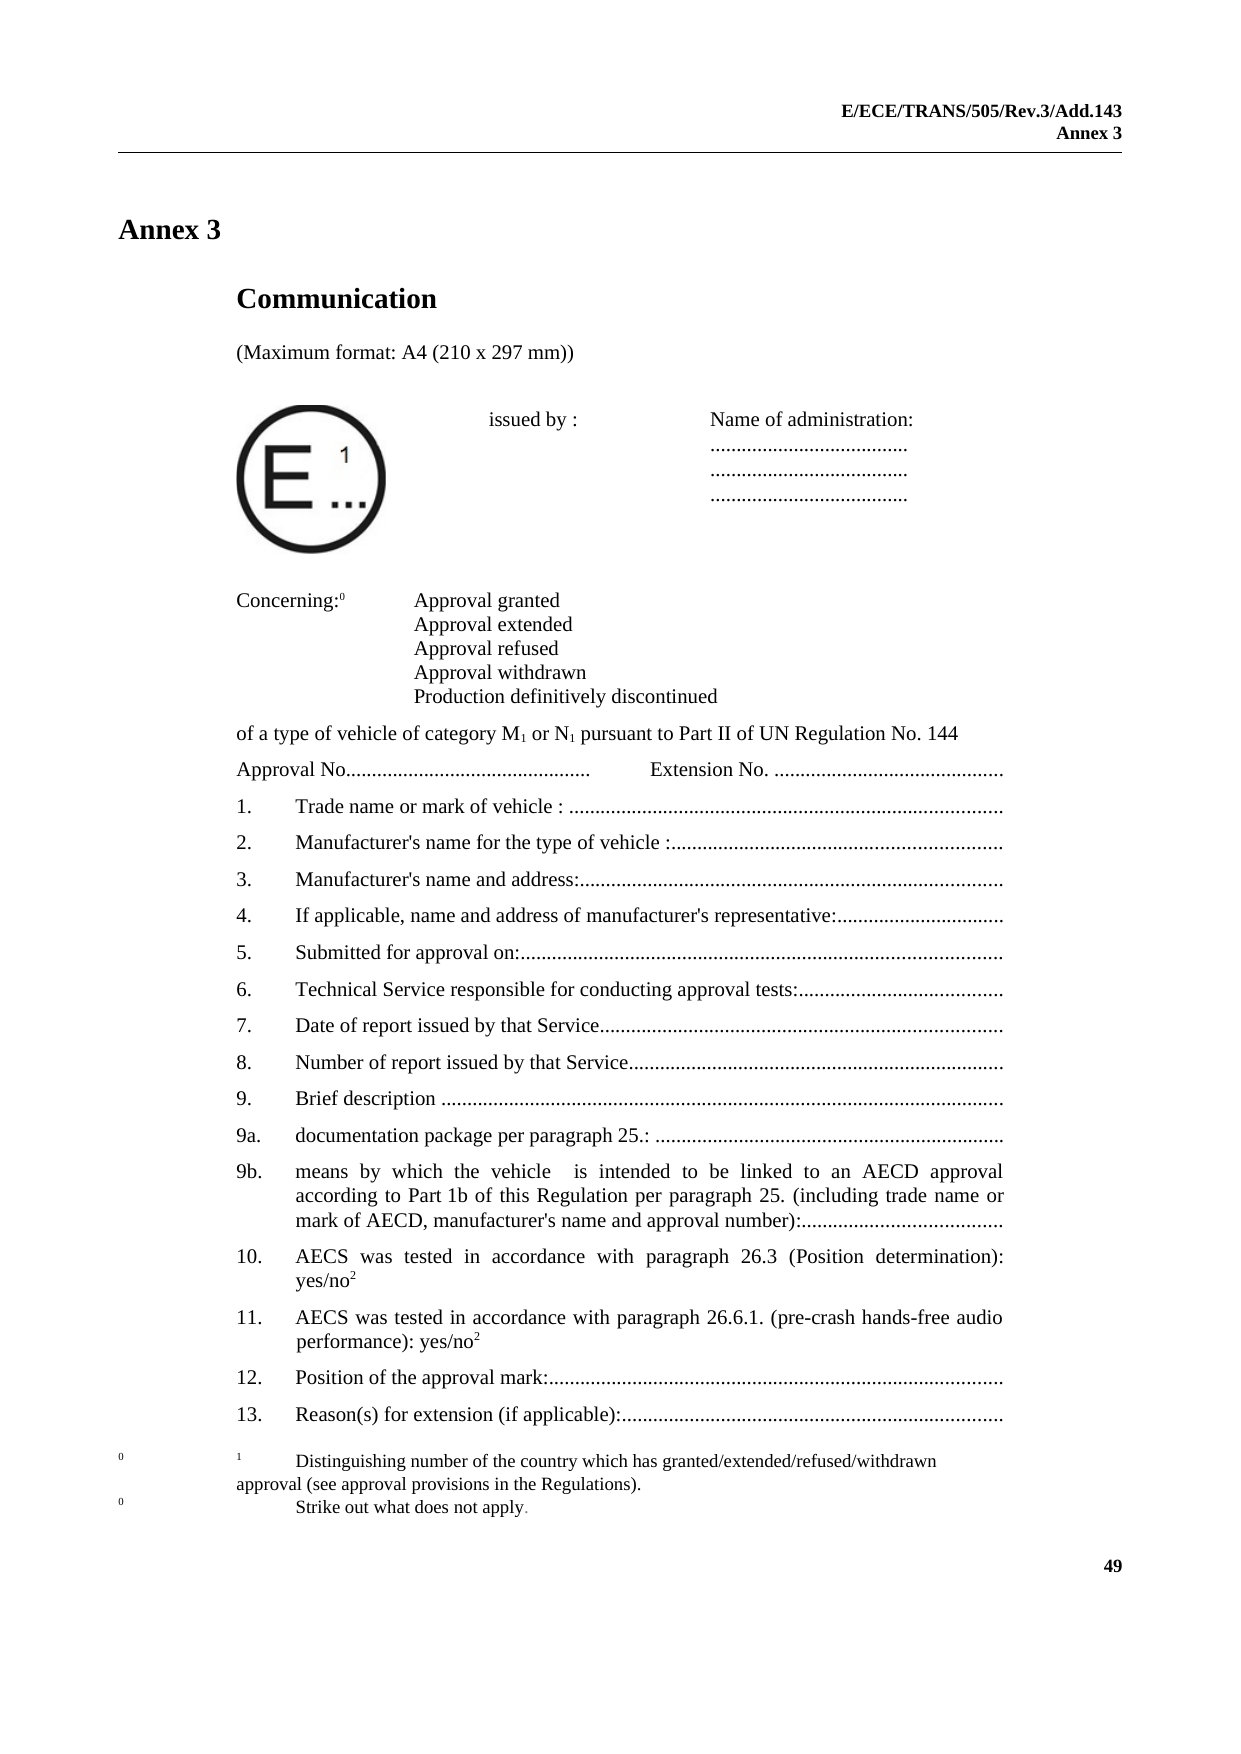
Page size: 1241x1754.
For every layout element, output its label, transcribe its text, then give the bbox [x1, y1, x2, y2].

text Approval No. Extension No. [236, 757, 1004, 781]
text 9b. means by which the vehicle is intended to be linked to an AECD approval according to Part 1b of this Regulation per paragraph 25. (including trade name or mark of AECD, manufacturer's name and approval number): [236, 1159, 1004, 1232]
text 5. Submitted for approval on: [236, 940, 1004, 964]
text (Maximum format: A4 (210 x 297 mm)) [236, 340, 1004, 364]
text 1. Trade name or mark of vehicle : [236, 794, 1004, 818]
text 3. Manufacturer's name and address: [236, 867, 1004, 891]
text 2. Manufacturer's name for the type of vehicle : [236, 830, 1004, 854]
text Approval refused [354, 636, 1004, 660]
text Communication [118, 283, 1004, 315]
text 9a. documentation package per paragraph 25.: [236, 1123, 1004, 1147]
text 4. If applicable, name and address of manufacturer's representative: [236, 903, 1004, 927]
text Annex 3 [118, 215, 1004, 246]
text 10. AECS was tested in accordance with paragraph 26.3 (Position determination): yes/no2 [236, 1244, 1004, 1292]
text 6. Technical Service responsible for conducting approval tests: [236, 977, 1004, 1001]
text Approval withdrawn [354, 660, 1004, 684]
text Concerning: Approval granted [236, 588, 1004, 612]
text 9. Brief description [236, 1086, 1004, 1110]
text of a type of vehicle of category M1 or N1 pursuant to Part II of UN Regulation No. 144 [236, 721, 1004, 745]
text 8. Number of report issued by that Service [236, 1050, 1004, 1074]
text 7. Date of report issued by that Service [236, 1013, 1004, 1037]
text 11. AECS was tested in accordance with paragraph 26.6.1. (pre-crash hands-free audio performance): yes/no2 [236, 1305, 1004, 1353]
text 12. Position of the approval mark: [236, 1365, 1004, 1389]
text 13. Reason(s) for extension (if applicable): [236, 1402, 1004, 1426]
text Approval extended [354, 612, 1004, 636]
text Production definitively discontinued [354, 684, 1004, 708]
picture [236, 405, 387, 555]
